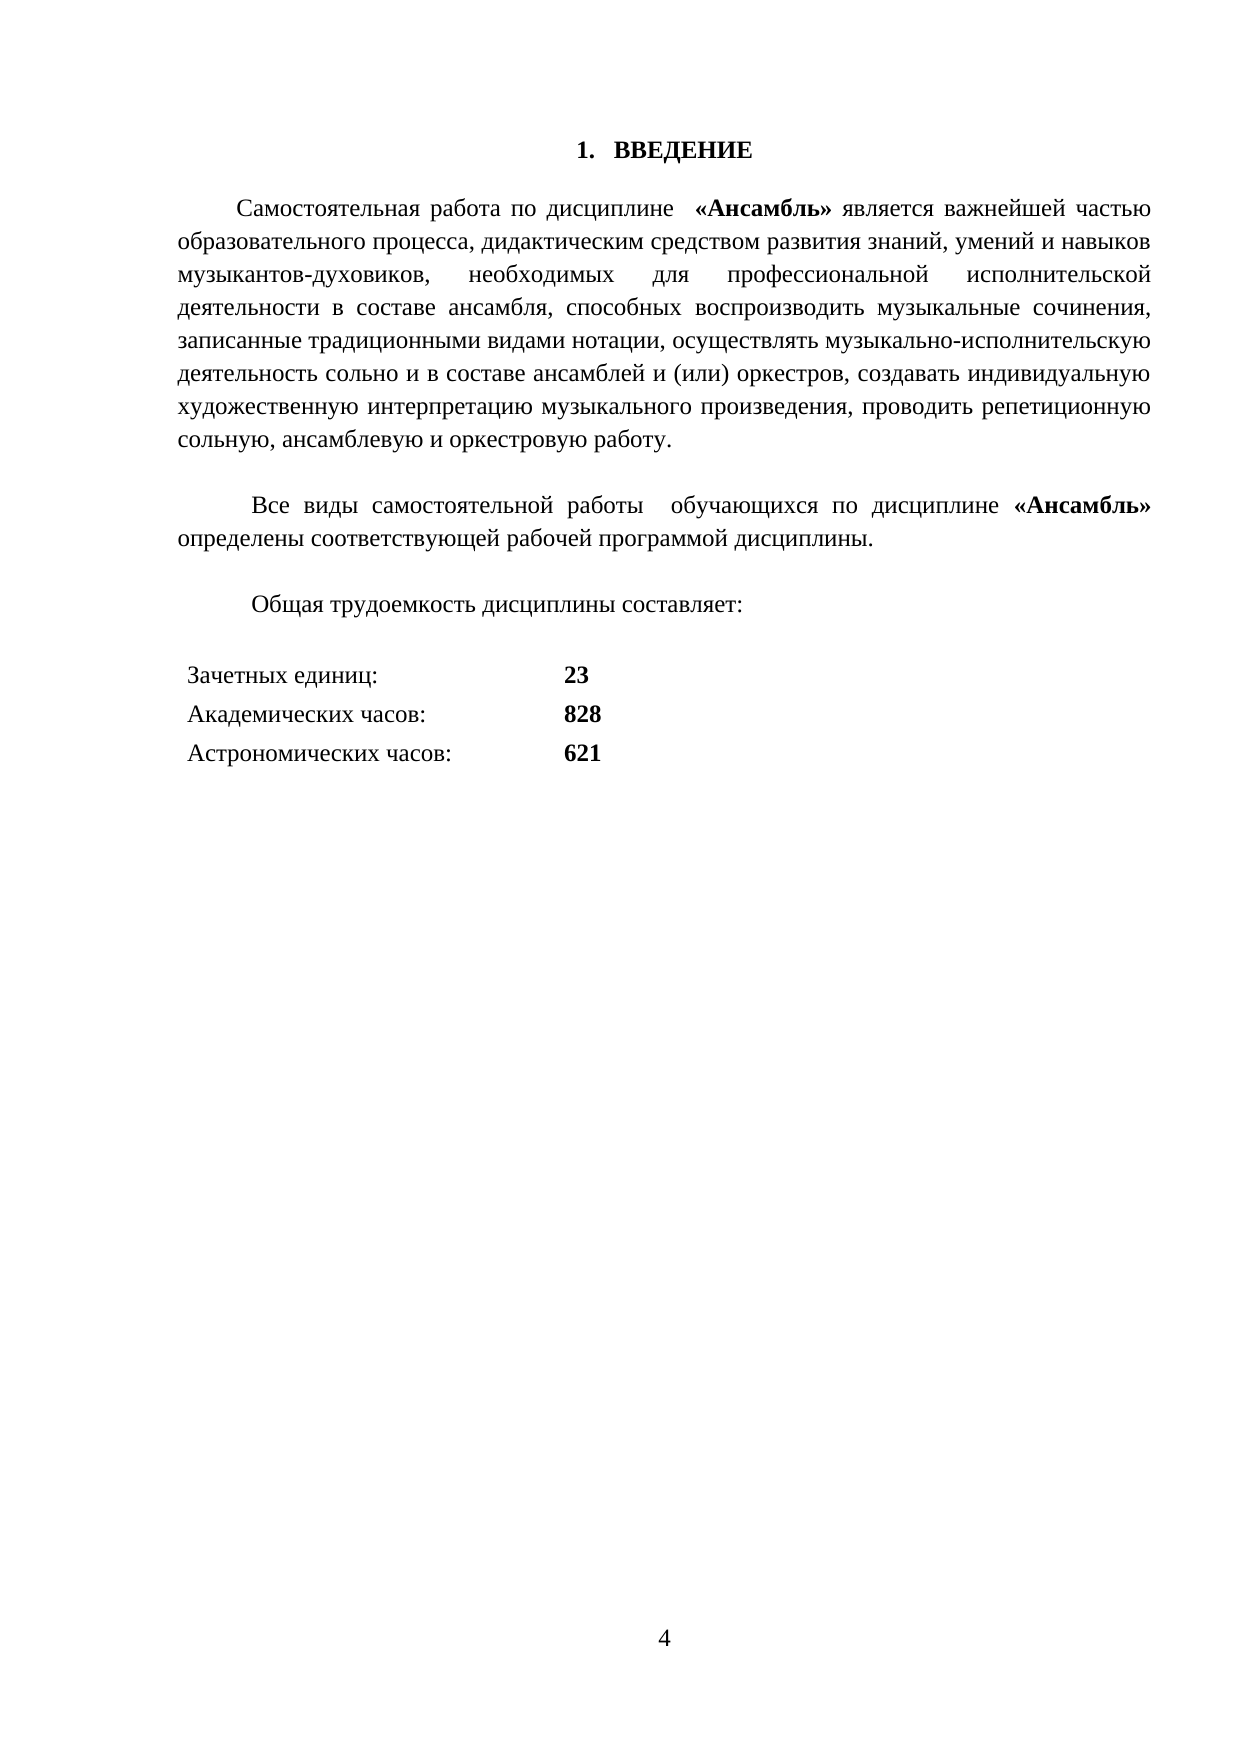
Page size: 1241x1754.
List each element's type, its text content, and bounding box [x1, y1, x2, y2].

text Самостоятельная работа по дисциплине «Ансамбль» является важнейшей частью образовательного процесса, дидактическим средством развития знаний, умений и навыков музыкантов-духовиков, необходимых для профессиональной исполнительской деятельности в составе ансамбля, способных воспроизводить музыкальные сочинения, записанные традиционными видами нотации, осуществлять музыкально-исполнительскую деятельность сольно и в составе ансамблей и (или) оркестров, создавать индивидуальную художественную интерпретацию музыкального произведения, проводить репетиционную сольную, ансамблевую и оркестровую работу. [177, 193, 1152, 453]
text Общая трудоемкость дисциплины составляет: [177, 589, 1152, 618]
subtitle ВВЕДЕНИЕ [177, 136, 1152, 164]
table_cell Астрономических часов: [176, 734, 553, 772]
table_cell 621 [553, 734, 636, 772]
table_header Зачетных единиц: [176, 655, 553, 694]
table_header 23 [553, 655, 636, 694]
table_cell 828 [553, 694, 636, 733]
text Все виды самостоятельной работы обучающихся по дисциплине «Ансамбль» определены соответствующей рабочей программой дисциплины. [177, 490, 1152, 552]
table_cell Академических часов: [176, 694, 553, 733]
